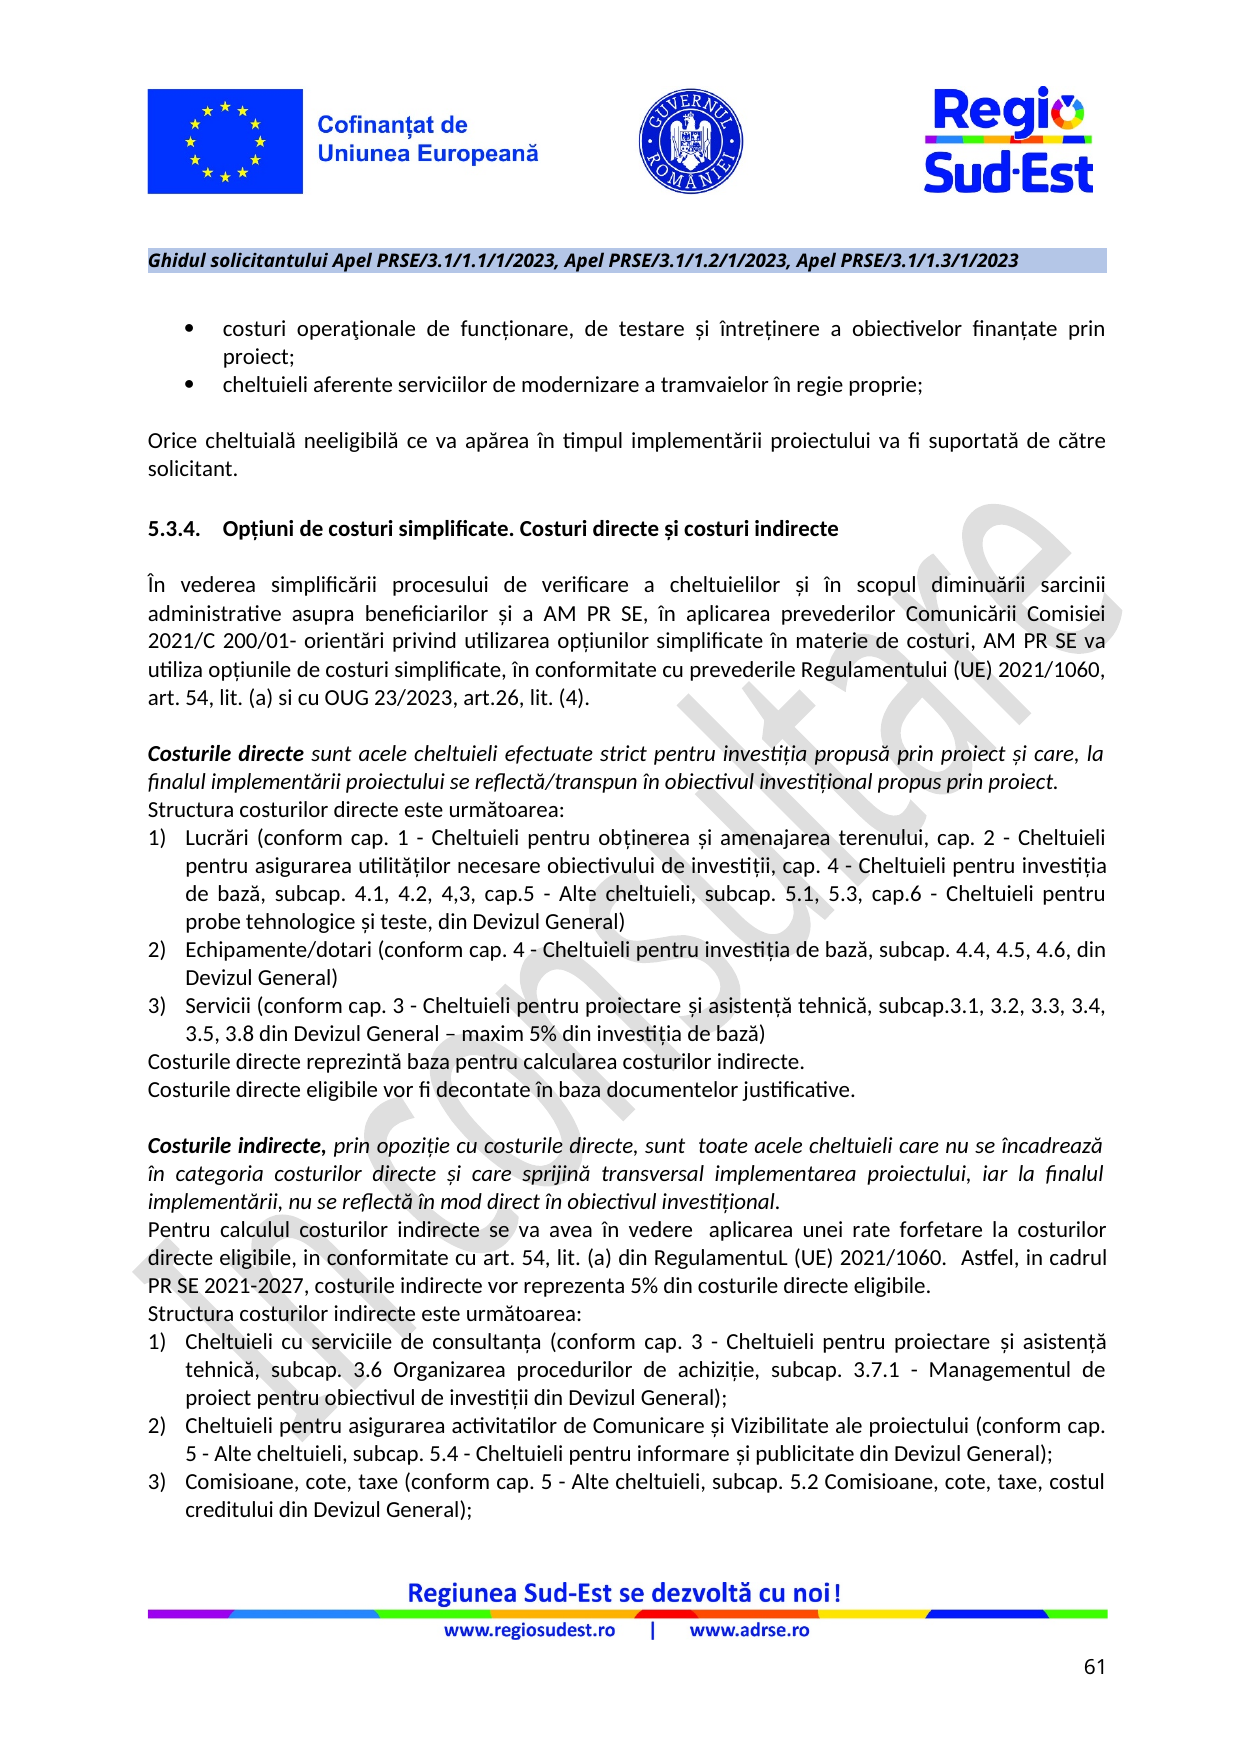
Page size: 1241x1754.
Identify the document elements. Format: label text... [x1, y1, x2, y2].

list Costurile directe eligibile vor fi decontate în baza documentelor justificative. [148, 1075, 1107, 1103]
list Servicii (conform cap. 3 - Cheltuieli pentru proiectare şi asistenţă tehnică, subcap.3.1, 3.2, 3.3, 3.4, 3.5, 3.8 din Devizul General – maxim 5% din investiţia de bază) [148, 991, 1107, 1047]
list cheltuieli aferente serviciilor de modernizare a tramvaielor în regie proprie; [185, 370, 1107, 398]
picture [147, 1582, 1108, 1640]
list Lucrări (conform cap. 1 - Cheltuieli pentru obţinerea şi amenajarea terenului, cap. 2 - Cheltuieli pentru asigurarea utilităţilor necesare obiectivului de investiţii, cap. 4 - Cheltuieli pentru investiţia de bază, subcap. 4.1, 4.2, 4,3, cap.5 - Alte cheltuieli, subcap. 5.1, 5.3, cap.6 - Cheltuieli pentru probe tehnologice şi teste, din Devizul General) [148, 823, 1107, 935]
text În vederea simplificării procesului de verificare a cheltuielilor și în scopul diminuării sarcinii administrative asupra beneficiarilor și a AM PR SE, în aplicarea prevederilor Comunicării Comisiei 2021/C 200/01- orientări privind utilizarea opțiunilor simplificate în materie de costuri, AM PR SE va utiliza opțiunile de costuri simplificate, în conformitate cu prevederile Regulamentului (UE) 2021/1060, art. 54, lit. (a) si cu OUG 23/2023, art.26, lit. (4). [148, 571, 1107, 711]
text Orice cheltuială neeligibilă ce va apărea în timpul implementării proiectului va fi suportată de către solicitant. [148, 426, 1107, 482]
list Structura costurilor directe este următoarea: [148, 795, 1107, 823]
list Comisioane, cote, taxe (conform cap. 5 - Alte cheltuieli, subcap. 5.2 Comisioane, cote, taxe, costul creditului din Devizul General); [148, 1467, 1107, 1523]
list Cheltuieli cu serviciile de consultanța (conform cap. 3 - Cheltuieli pentru proiectare şi asistenţă tehnică, subcap. 3.6 Organizarea procedurilor de achiziție, subcap. 3.7.1 - Managementul de proiect pentru obiectivul de investiţii din Devizul General); [148, 1327, 1107, 1411]
list Pentru calculul costurilor indirecte se va avea în vedere aplicarea unei rate forfetare la costurilor directe eligibile, in conformitate cu art. 54, lit. (a) din RegulamentuL (UE) 2021/1060. Astfel, in cadrul PR SE 2021-2027, costurile indirecte vor reprezenta 5% din costurile directe eligibile. [148, 1215, 1107, 1299]
list Echipamente/dotari (conform cap. 4 - Cheltuieli pentru investiţia de bază, subcap. 4.4, 4.5, 4.6, din Devizul General) [148, 935, 1107, 991]
picture [147, 86, 1093, 195]
text Costurile directe reprezintă baza pentru calcularea costurilor indirecte. [148, 1047, 1107, 1075]
list Cheltuieli pentru asigurarea activitatilor de Comunicare și Vizibilitate ale proiectului (conform cap. 5 - Alte cheltuieli, subcap. 5.4 - Cheltuieli pentru informare şi publicitate din Devizul General); [148, 1411, 1107, 1467]
list Costurile directe sunt acele cheltuieli efectuate strict pentru investiția propusă prin proiect și care, la finalul implementării proiectului se reflectă/transpun în obiectivul investițional propus prin proiect. [148, 739, 1107, 795]
list costuri operaţionale de funcționare, de testare și întreținere a obiectivelor finanțate prin proiect; [185, 314, 1107, 370]
list Structura costurilor indirecte este următoarea: [148, 1299, 1107, 1327]
list Costurile indirecte, prin opoziție cu costurile directe, sunt toate acele cheltuieli care nu se încadrează în categoria costurilor directe și care sprijină transversal implementarea proiectului, iar la finalul implementării, nu se reflectă în mod direct în obiectivul investițional. [148, 1131, 1107, 1215]
subtitle Opțiuni de costuri simplificate. Costuri directe și costuri indirecte [148, 514, 1107, 543]
